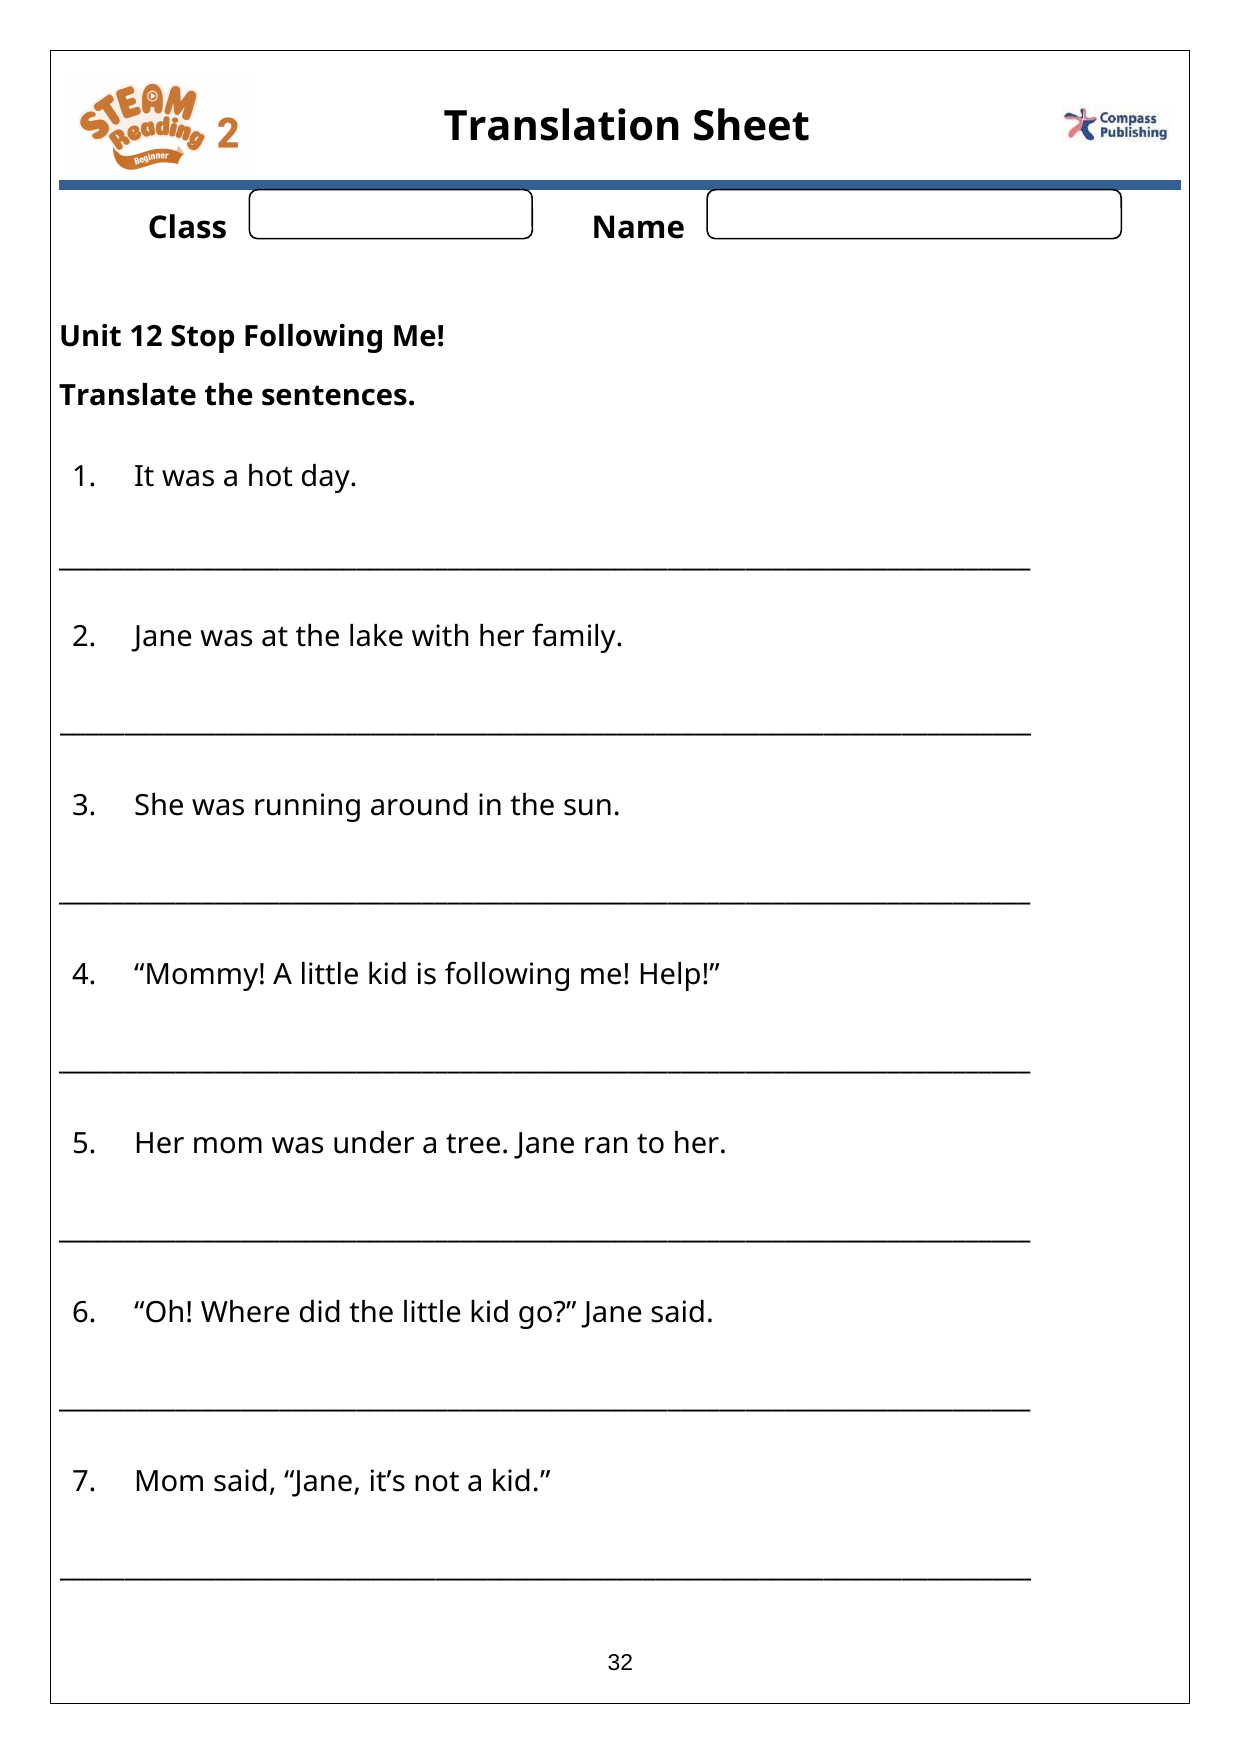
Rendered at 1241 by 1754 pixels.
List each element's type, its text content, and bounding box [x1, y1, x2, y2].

text ___________________________________________________________________________ [59, 1376, 1181, 1416]
list “Mommy! A little kid is following me! Help!” [96, 953, 1181, 993]
list She was running around in the sun. [96, 784, 1181, 824]
list Her mom was under a tree. Jane ran to her. [96, 1122, 1181, 1162]
list “Oh! Where did the little kid go?” Jane said. [96, 1291, 1181, 1331]
text ___________________________________________________________________________ [59, 869, 1181, 909]
picture [70, 75, 256, 173]
list It was a hot day. [96, 455, 1181, 494]
text ___________________________________________________________________________ [59, 1545, 1181, 1584]
picture [1061, 105, 1171, 143]
text Unit 12 Stop Following Me! [59, 315, 1181, 355]
text ___________________________________________________________________________ [59, 1038, 1181, 1078]
text ___________________________________________________________________________ [59, 700, 1181, 740]
list Jane was at the lake with her family. [96, 616, 1181, 655]
text ___________________________________________________________________________ [59, 1207, 1181, 1247]
text ___________________________________________________________________________ [59, 535, 1181, 575]
text Translate the sentences. [59, 374, 1181, 414]
list Mom said, “Jane, it’s not a kid.” [96, 1460, 1181, 1500]
